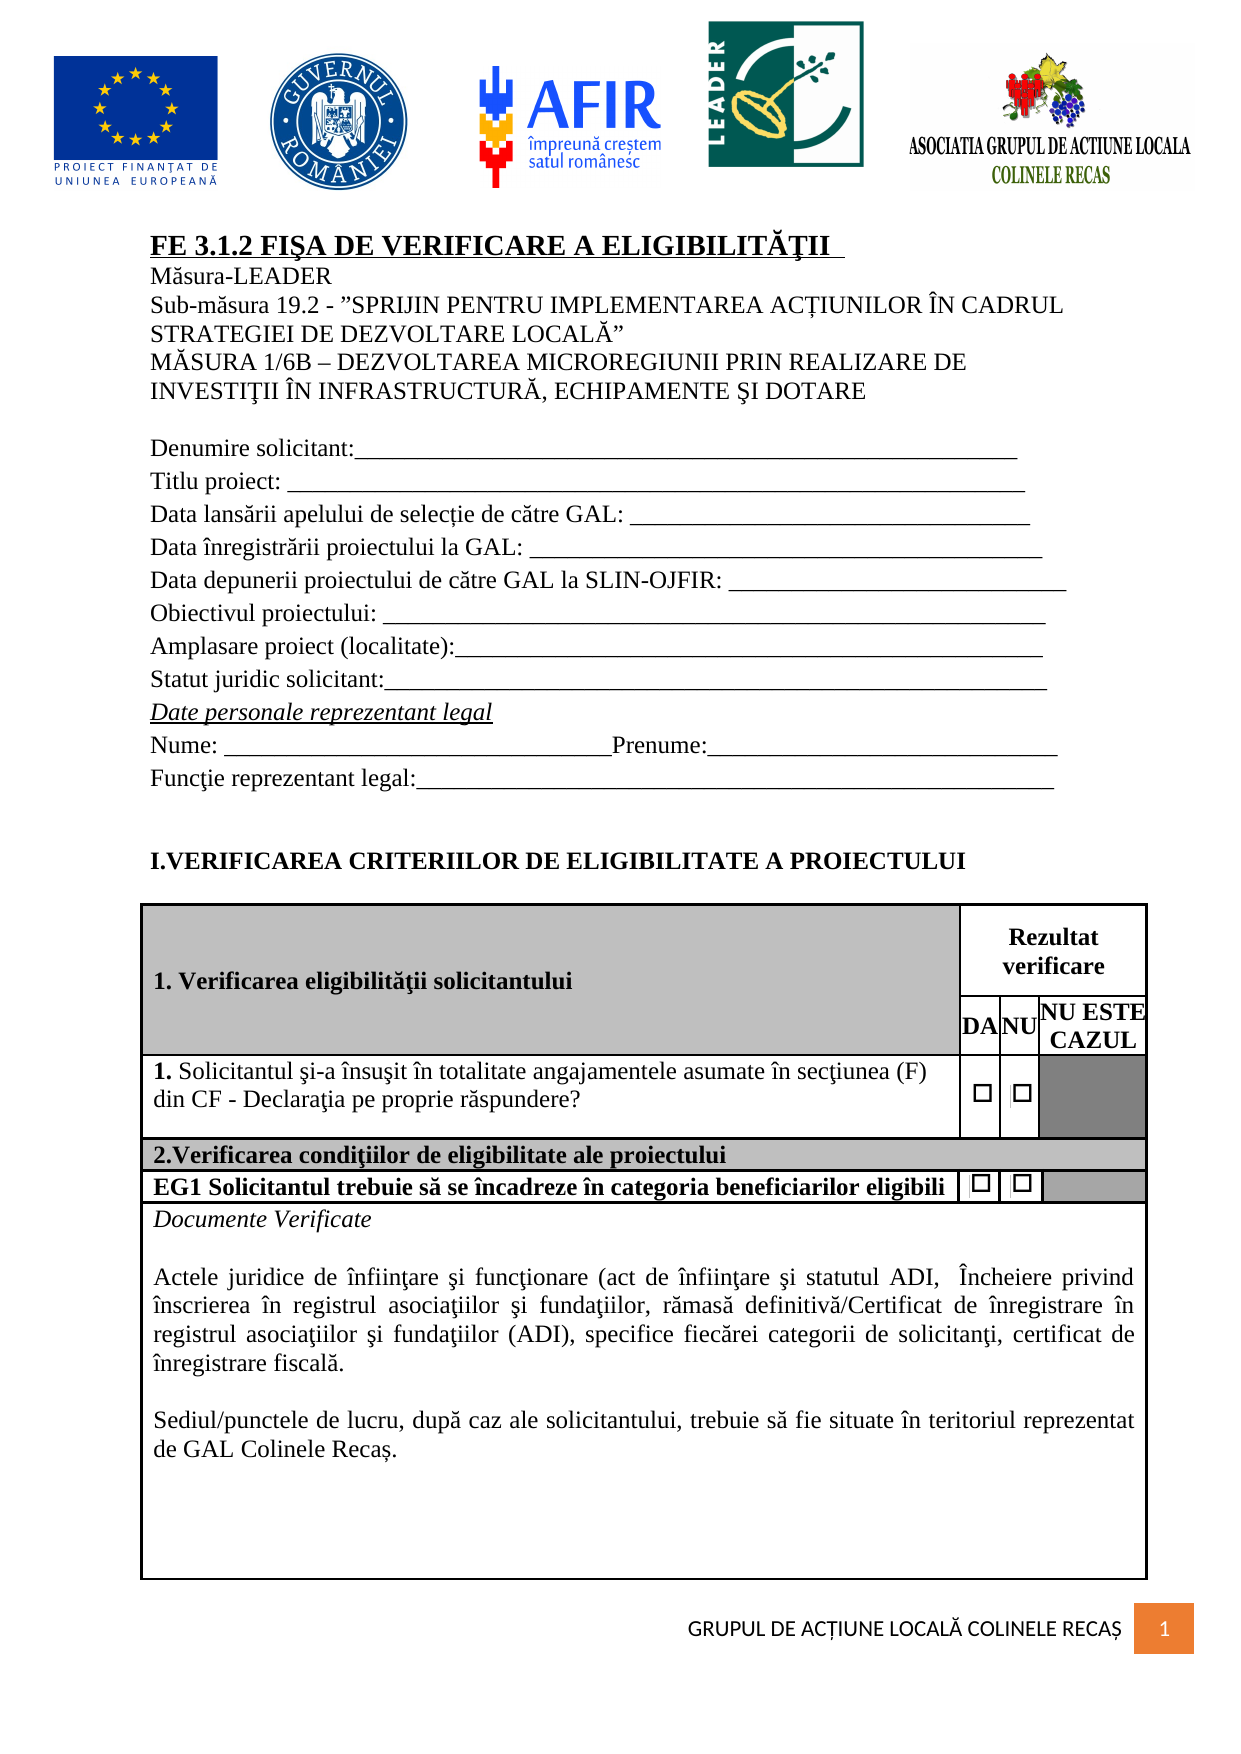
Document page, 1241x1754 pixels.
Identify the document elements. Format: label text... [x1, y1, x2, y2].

text Denumire solicitant:_____________________________________________________ [150, 433, 1090, 462]
text Data înregistrării proiectului : _________________________________________ [150, 532, 1090, 561]
text Amplasare proiect (localitate):_______________________________________________ [150, 631, 1090, 660]
picture [909, 43, 1196, 191]
table_cell [961, 1056, 999, 1137]
table_cell EG1 Solicitantul trebuie să se încadreze în categoria beneficiarilor eligibili [143, 1172, 957, 1201]
text Obiectivul proiectului: _____________________________________________________ [150, 598, 1090, 627]
table_header Rezultat verificare [961, 906, 1145, 995]
table_cell DA [961, 997, 999, 1054]
picture [708, 21, 864, 167]
picture [479, 66, 661, 188]
picture [267, 43, 409, 191]
text MĂSURA 1/6B – DEZVOLTAREA MICROREGIUNII PRIN REALIZARE DE INVESTIŢII ÎN INFRASTRUCTURĂ, ECHIPAMENTE ŞI DOTARE [150, 347, 1090, 405]
text Date personale reprezentant legal [150, 697, 1090, 726]
table_cell 1. Solicitantul şi-a însuşit în totalitate angajamentele asumate în secţiunea (F) din CF - Declaraţia pe proprie răspundere? [143, 1056, 959, 1137]
table_header 1. Verificarea eligibilităţii solicitantului [143, 906, 959, 1054]
table_cell NU [1001, 997, 1038, 1054]
table_cell [1040, 1056, 1145, 1137]
text Statut juridic solicitant:_____________________________________________________ [150, 664, 1090, 693]
text FE 3.1.2 FIŞA DE VERIFICARE A ELIGIBILITĂŢII [150, 228, 1090, 261]
picture [53, 56, 218, 191]
text Funcţie reprezentant legal:___________________________________________________ [150, 763, 1090, 792]
table_cell [1001, 1172, 1041, 1201]
text Nume: _______________________________Prenume:____________________________ [150, 730, 1090, 759]
text I.VERIFICAREA CRITERIILOR DE ELIGIBILITATE A PROIECTULUI [150, 846, 1090, 874]
table_cell [1001, 1056, 1038, 1137]
text Data lansării apelului de selecție de către GAL: ________________________________ [150, 499, 1090, 528]
table_cell NU ESTE CAZUL [1040, 997, 1145, 1054]
text Titlu proiect: ___________________________________________________________ [150, 466, 1090, 495]
table_cell 2.Verificarea condiţiilor de eligibilitate ale proiectului [143, 1140, 1145, 1169]
text Măsura-LEADER [150, 261, 1090, 290]
table_cell [1044, 1172, 1145, 1201]
table_cell Documente Verificate Actele juridice de înfiinţare şi funcţionare (act de înfiinţare şi statutul ADI, Încheiere privind înscrierea în registrul asociaţiilor şi fundaţiilor, rămasă definitivă/Certificat de înregistrare în registrul asociaţiilor şi fundaţiilor (ADI), specifice fiecărei categorii de solicitanţi, certificat de înregistrare fiscală. Sediul/punctele de lucru, după caz ale solicitantului, trebuie să fie situate în teritoriul reprezentat de GAL Colinele Recaș. [143, 1204, 1145, 1578]
text Sub-măsura 19.2 - ”SPRIJIN PENTRU IMPLEMENTAREA ACȚIUNILOR ÎN CADRUL STRATEGIEI DE DEZVOLTARE LOCALĂ” [150, 290, 1090, 347]
text Data depunerii proiectului de către GAL : ___________________________ [150, 565, 1090, 594]
table_cell [960, 1172, 998, 1201]
